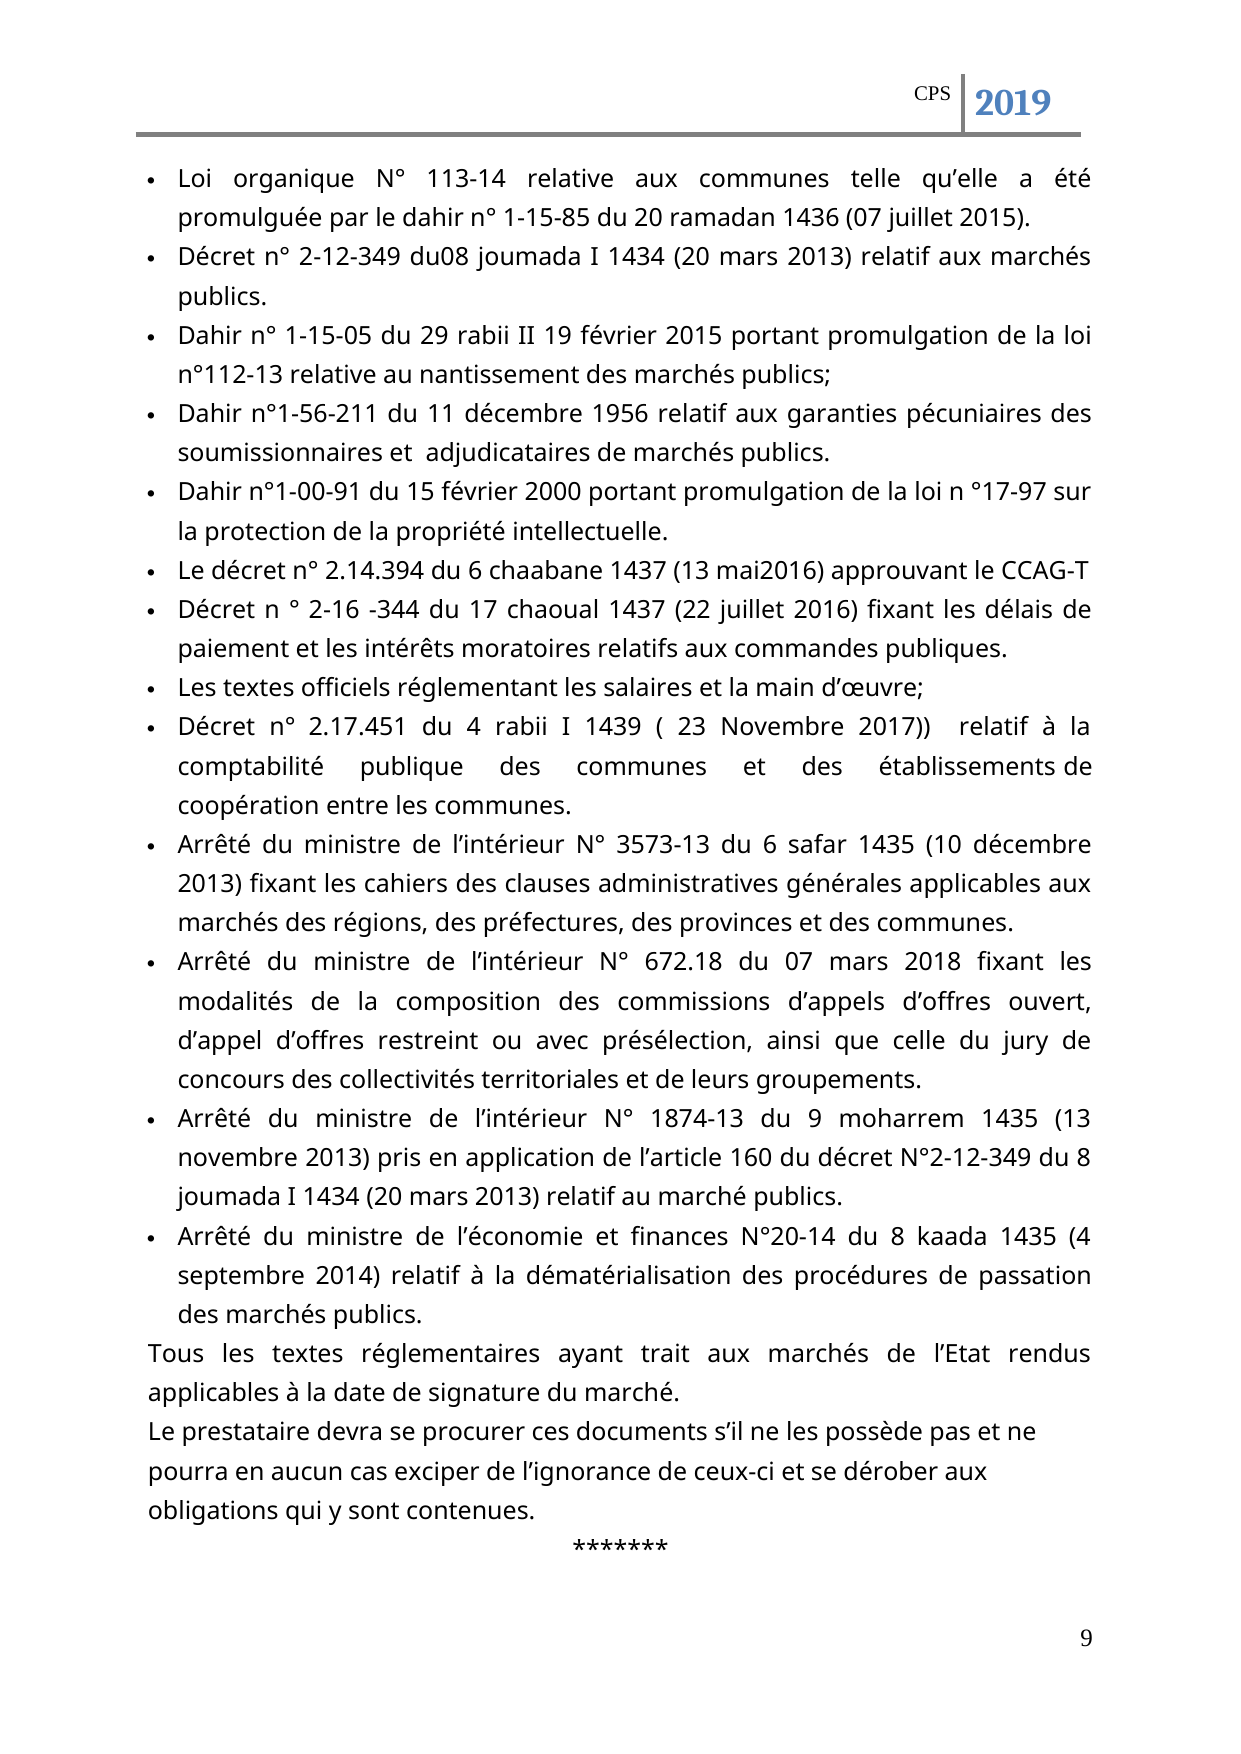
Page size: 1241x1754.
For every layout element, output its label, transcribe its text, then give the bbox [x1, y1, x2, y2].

text Tous les textes réglementaires ayant trait aux marchés de l’Etat rendus applicables à la date de signature du marché. [148, 1336, 1093, 1409]
list Arrêté du ministre de l’économie et finances N°20-14 du 8 kaada 1435 (4 septembre 2014) relatif à la dématérialisation des procédures de passation des marchés publics. [148, 1218, 1093, 1331]
list Le décret n° 2.14.394 du 6 chaabane 1437 (13 mai2016) approuvant le CCAG-T [148, 552, 1093, 586]
list Les textes officiels réglementant les salaires et la main d’œuvre; [148, 670, 1093, 704]
list Décret n ° 2-16 -344 du 17 chaoual 1437 (22 juillet 2016) fixant les délais de paiement et les intérêts moratoires relatifs aux commandes publiques. [148, 591, 1093, 665]
list Dahir n°1-56-211 du 11 décembre 1956 relatif aux garanties pécuniaires des soumissionnaires et adjudicataires de marchés publics. [148, 396, 1093, 469]
list Dahir n°1-00-91 du 15 février 2000 portant promulgation de la loi n °17-97 sur la protection de la propriété intellectuelle. [148, 474, 1093, 547]
text ******* [148, 1531, 1093, 1566]
list Décret n° 2-12-349 du08 joumada I 1434 (20 mars 2013) relatif aux marchés publics. [148, 239, 1093, 312]
list Décret n° 2.17.451 du 4 rabii I 1439 ( 23 Novembre 2017)) relatif à la comptabilité publique des communes et des établissements de coopération entre les communes. [148, 709, 1093, 821]
list Arrêté du ministre de l’intérieur N° 1874-13 du 9 moharrem 1435 (13 novembre 2013) pris en application de l’article 160 du décret N°2-12-349 du 8 joumada I 1434 (20 mars 2013) relatif au marché publics. [148, 1101, 1093, 1213]
text Le prestataire devra se procurer ces documents s’il ne les possède pas et ne pourra en aucun cas exciper de l’ignorance de ceux-ci et se dérober aux obligations qui y sont contenues. [148, 1414, 1093, 1526]
list Arrêté du ministre de l’intérieur N° 3573-13 du 6 safar 1435 (10 décembre 2013) fixant les cahiers des clauses administratives générales applicables aux marchés des régions, des préfectures, des provinces et des communes. [148, 826, 1093, 939]
list Dahir n° 1-15-05 du 29 rabii II 19 février 2015 portant promulgation de la loi n°112-13 relative au nantissement des marchés publics; [148, 317, 1093, 391]
list Arrêté du ministre de l’intérieur N° 672.18 du 07 mars 2018 fixant les modalités de la composition des commissions d’appels d’offres ouvert, d’appel d’offres restreint ou avec présélection, ainsi que celle du jury de concours des collectivités territoriales et de leurs groupements. [148, 944, 1093, 1096]
list Loi organique N° 113-14 relative aux communes telle qu’elle a été promulguée par le dahir n° 1-15-85 du 20 ramadan 1436 (07 juillet 2015). [148, 161, 1093, 234]
